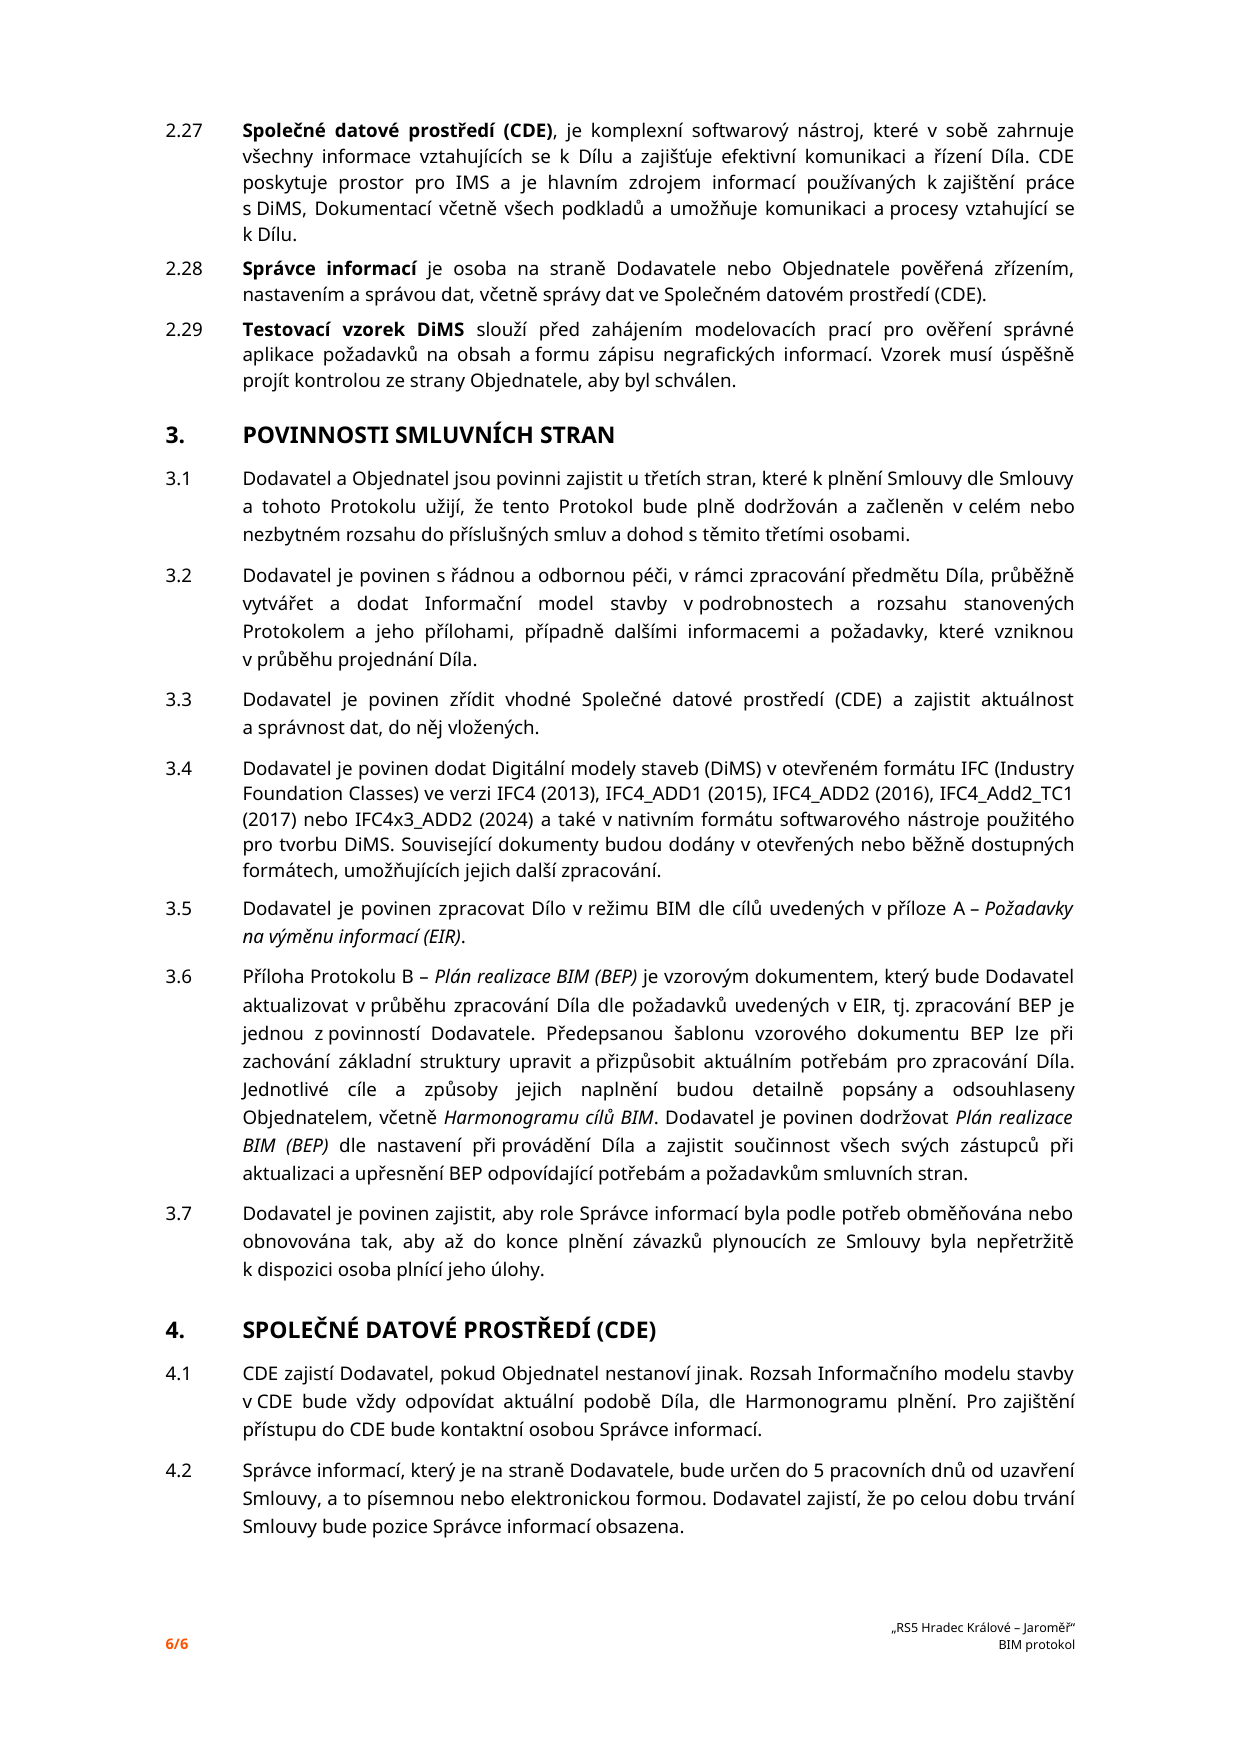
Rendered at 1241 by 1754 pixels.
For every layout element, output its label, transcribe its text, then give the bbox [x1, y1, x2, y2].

text Správce informací je osoba na straně Dodavatele nebo Objednatele pověřená zřízením, nastavením a správou dat, včetně správy dat ve Společném datovém prostředí (CDE). [165, 256, 1075, 307]
text CDE zajistí Dodavatel, pokud Objednatel nestanoví jinak. Rozsah Informačního modelu stavby v CDE bude vždy odpovídat aktuální podobě Díla, dle Harmonogramu plnění. Pro zajištění přístupu do CDE bude kontaktní osobou Správce informací. [165, 1361, 1075, 1442]
text Povinnosti smluvních stran [165, 419, 1075, 450]
text Dodavatel je povinen zřídit vhodné Společné datové prostředí (CDE) a zajistit aktuálnost a správnost dat, do něj vložených. [165, 687, 1075, 740]
text Příloha Protokolu B – Plán realizace BIM (BEP) je vzorovým dokumentem, který bude Dodavatel aktualizovat v průběhu zpracování Díla dle požadavků uvedených v EIR, tj. zpracování BEP je jednou z povinností Dodavatele. Předepsanou šablonu vzorového dokumentu BEP lze při zachování základní struktury upravit a přizpůsobit aktuálním potřebám pro zpracování Díla. Jednotlivé cíle a způsoby jejich naplnění budou detailně popsány a odsouhlaseny Objednatelem, včetně Harmonogramu cílů BIM. Dodavatel je povinen dodržovat Plán realizace BIM (BEP) dle nastavení při provádění Díla a zajistit součinnost všech svých zástupců při aktualizaci a upřesnění BEP odpovídající potřebám a požadavkům smluvních stran. [165, 964, 1075, 1186]
text Dodavatel a Objednatel jsou povinni zajistit u třetích stran, které k plnění Smlouvy dle Smlouvy a tohoto Protokolu užijí, že tento Protokol bude plně dodržován a začleněn v celém nebo nezbytném rozsahu do příslušných smluv a dohod s těmito třetími osobami. [165, 466, 1075, 547]
text Dodavatel je povinen zajistit, aby role Správce informací byla podle potřeb obměňována nebo obnovována tak, aby až do konce plnění závazků plynoucích ze Smlouvy byla nepřetržitě k dispozici osoba plnící jeho úlohy. [165, 1201, 1075, 1282]
text Dodavatel je povinen zpracovat Dílo v režimu BIM dle cílů uvedených v příloze A – Požadavky na výměnu informací (EIR). [165, 895, 1075, 949]
text Správce informací, který je na straně Dodavatele, bude určen do 5 pracovních dnů od uzavření Smlouvy, a to písemnou nebo elektronickou formou. Dodavatel zajistí, že po celou dobu trvání Smlouvy bude pozice Správce informací obsazena. [165, 1457, 1075, 1539]
text Společné datové prostředí (CDE) [165, 1314, 1075, 1345]
text Společné datové prostředí (CDE), je komplexní softwarový nástroj, které v sobě zahrnuje všechny informace vztahujících se k Dílu a zajišťuje efektivní komunikaci a řízení Díla. CDE poskytuje prostor pro IMS a je hlavním zdrojem informací používaných k zajištění práce s DiMS, Dokumentací včetně všech podkladů a umožňuje komunikaci a procesy vztahující se k Dílu. [165, 118, 1075, 247]
text Dodavatel je povinen dodat Digitální modely staveb (DiMS) v otevřeném formátu IFC (Industry Foundation Classes) ve verzi IFC4 (2013), IFC4_ADD1 (2015), IFC4_ADD2 (2016), IFC4_Add2_TC1 (2017) nebo IFC4x3_ADD2 (2024) a také v nativním formátu softwarového nástroje použitého pro tvorbu DiMS. Související dokumenty budou dodány v otevřených nebo běžně dostupných formátech, umožňujících jejich další zpracování. [165, 755, 1075, 883]
text Testovací vzorek DiMS slouží před zahájením modelovacích prací pro ověření správné aplikace požadavků na obsah a formu zápisu negrafických informací. Vzorek musí úspěšně projít kontrolou ze strany Objednatele, aby byl schválen. [165, 316, 1075, 393]
text Dodavatel je povinen s řádnou a odbornou péči, v rámci zpracování předmětu Díla, průběžně vytvářet a dodat Informační model stavby v podrobnostech a rozsahu stanovených Protokolem a jeho přílohami, případně dalšími informacemi a požadavky, které vzniknou v průběhu projednání Díla. [165, 562, 1075, 672]
